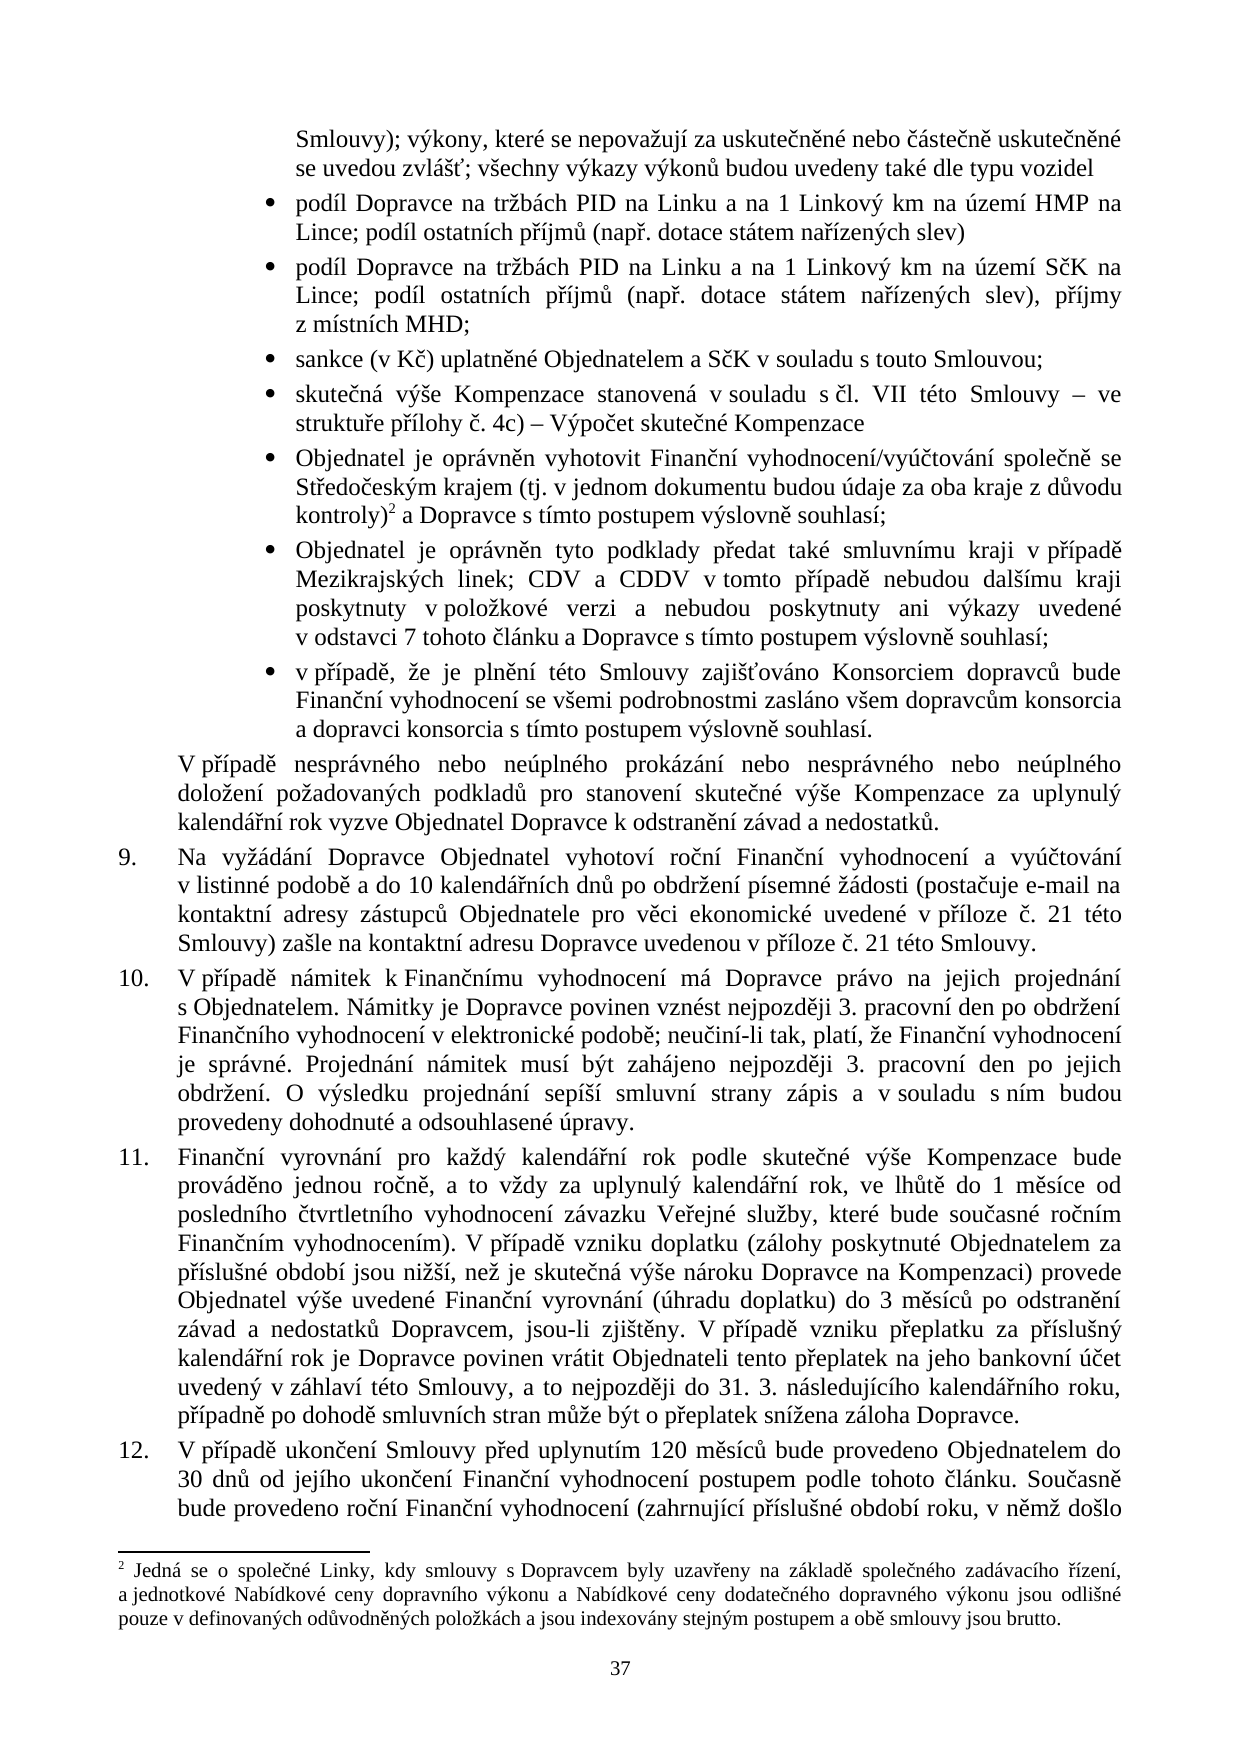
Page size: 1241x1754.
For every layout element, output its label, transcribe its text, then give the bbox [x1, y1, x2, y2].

list Finanční vyrovnání pro každý kalendářní rok podle skutečné výše Kompenzace bude prováděno jednou ročně, a to vždy za uplynulý kalendářní rok, ve lhůtě do 1 měsíce od posledního čtvrtletního vyhodnocení závazku Veřejné služby, které bude současné ročním Finančním vyhodnocením). V případě vzniku doplatku (zálohy poskytnuté Objednatelem za příslušné období jsou nižší, než je skutečná výše nároku Dopravce na Kompenzaci) provede Objednatel výše uvedené Finanční vyrovnání (úhradu doplatku) do 3 měsíců po odstranění závad a nedostatků Dopravcem, jsou-li zjištěny. V případě vzniku přeplatku za příslušný kalendářní rok je Dopravce povinen vrátit Objednateli tento přeplatek na jeho bankovní účet uvedený v záhlaví této Smlouvy, a to nejpozději do 31. 3. následujícího kalendářního roku, případně po dohodě smluvních stran může být o přeplatek snížena záloha Dopravce. [118, 1142, 1122, 1429]
text skutečná výše Kompenzace stanovená v souladu s čl. VII této Smlouvy – ve struktuře přílohy č. 4c) – Výpočet skutečné Kompenzace [266, 379, 1122, 437]
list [118, 1435, 1122, 1522]
list V případě nesprávného nebo neúplného prokázání nebo nesprávného nebo neúplného doložení požadovaných podkladů pro stanovení skutečné výše Kompenzace za uplynulý kalendářní rok vyzve Objednatel Dopravce k odstranění závad a nedostatků. [177, 749, 1122, 835]
text Objednatel je oprávněn tyto podklady předat také smluvnímu kraji v případě Mezikrajských linek; CDV a CDDV v tomto případě nebudou dalšímu kraji poskytnuty v položkové verzi a nebudou poskytnuty ani výkazy uvedené v odstavci 7 tohoto článku a Dopravce s tímto postupem výslovně souhlasí; [266, 535, 1122, 650]
list Na vyžádání Dopravce Objednatel vyhotoví roční Finanční vyhodnocení a vyúčtování v listinné podobě a do 10 kalendářních dnů po obdržení písemné žádosti (postačuje e-mail na kontaktní adresy zástupců Objednatele pro věci ekonomické uvedené v příloze č. 21 této Smlouvy) zašle na kontaktní adresu Dopravce uvedenou v příloze č. 21 této Smlouvy. [118, 842, 1122, 957]
text podíl Dopravce na tržbách PID na Linku a na 1 Linkový km na území SčK na Lince; podíl ostatních příjmů (např. dotace státem nařízených slev), příjmy z místních MHD; [266, 252, 1122, 338]
text Objednatel je oprávněn vyhotovit Finanční vyhodnocení/vyúčtování společně se Středočeským krajem (tj. v jednom dokumentu budou údaje za oba kraje z důvodu kontroly) a Dopravce s tímto postupem výslovně souhlasí; [266, 443, 1122, 529]
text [266, 124, 1122, 182]
text sankce (v Kč) uplatněné Objednatelem a SčK v souladu s touto Smlouvou; [266, 344, 1122, 373]
text v případě, že je plnění této Smlouvy zajišťováno Konsorciem dopravců bude Finanční vyhodnocení se všemi podrobnostmi zasláno všem dopravcům konsorcia a dopravci konsorcia s tímto postupem výslovně souhlasí. [266, 657, 1122, 743]
list V případě námitek k Finančnímu vyhodnocení má Dopravce právo na jejich projednání s Objednatelem. Námitky je Dopravce povinen vznést nejpozději 3. pracovní den po obdržení Finančního vyhodnocení v elektronické podobě; neučiní-li tak, platí, že Finanční vyhodnocení je správné. Projednání námitek musí být zahájeno nejpozději 3. pracovní den po jejich obdržení. O výsledku projednání sepíší smluvní strany zápis a v souladu s ním budou provedeny dohodnuté a odsouhlasené úpravy. [118, 963, 1122, 1135]
text podíl Dopravce na tržbách PID na Linku a na 1 Linkový km na území HMP na Lince; podíl ostatních příjmů (např. dotace státem nařízených slev) [266, 188, 1122, 245]
